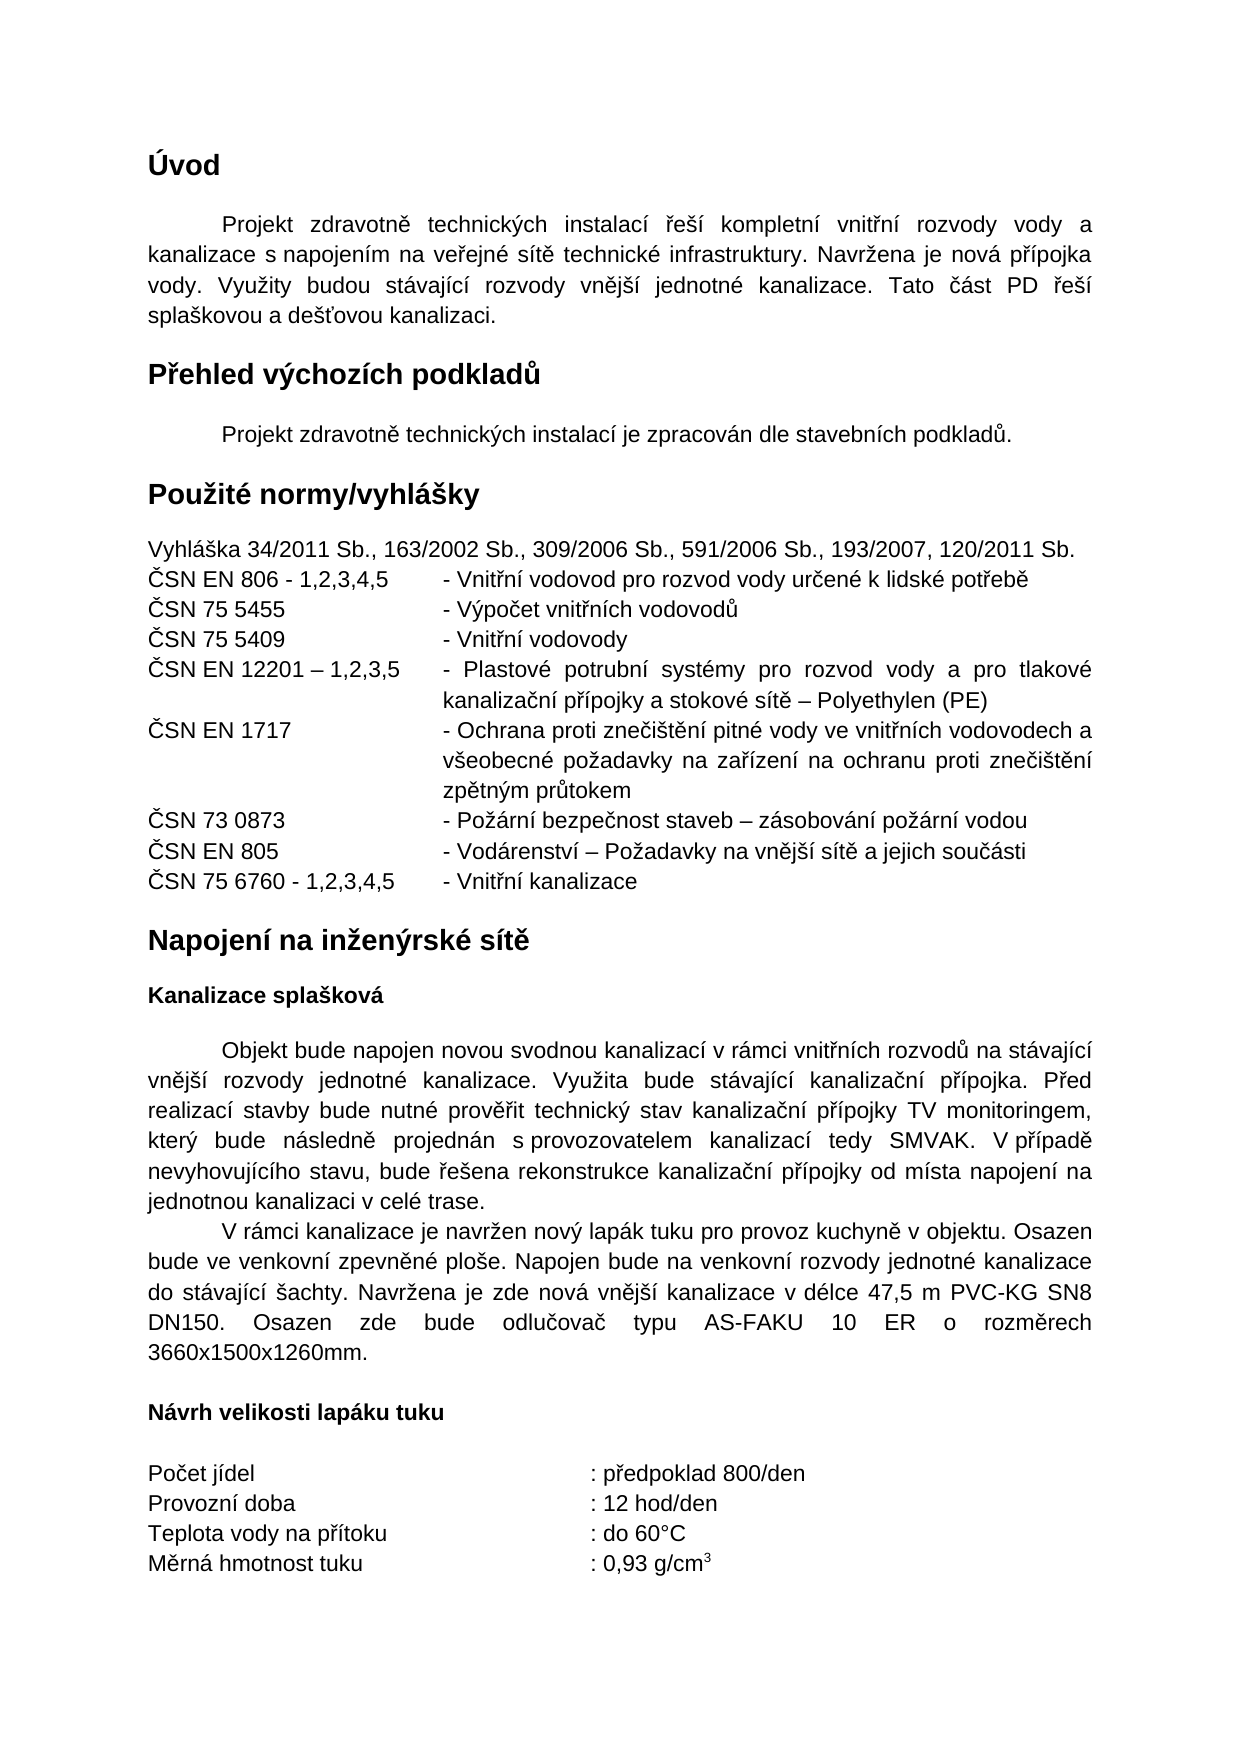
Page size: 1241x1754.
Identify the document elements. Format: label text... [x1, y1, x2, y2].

text Návrh velikosti lapáku tuku [148, 1399, 1092, 1426]
text ČSN EN 806 - 1,2,3,4,5 - Vnitřní vodovod pro rozvod vody určené k lidské potřebě [148, 566, 1092, 592]
list Použité normy/vyhlášky [148, 477, 1092, 511]
text Měrná hmotnost tuku : 0,93 g/cm3 [148, 1550, 1092, 1577]
text Počet jídel : předpoklad 800/den [148, 1460, 1092, 1486]
text ČSN EN 1717 - Ochrana proti znečištění pitné vody ve vnitřních vodovodech a všeobecné požadavky na zařízení na ochranu proti znečištění zpětným průtokem [148, 717, 1092, 803]
text Napojení na inženýrské sítě [148, 923, 1092, 957]
text Úvod [148, 148, 1092, 181]
text Projekt zdravotně technických instalací řeší kompletní vnitřní rozvody vody a kanalizace s napojením na veřejné sítě technické infrastruktury. Navržena je nová přípojka vody. Využity budou stávající rozvody vnější jednotné kanalizace. Tato část PD řeší splaškovou a dešťovou kanalizaci. [148, 211, 1092, 328]
text Vyhláška 34/2011 Sb., 163/2002 Sb., 309/2006 Sb., 591/2006 Sb., 193/2007, 120/2011 Sb. [148, 536, 1092, 562]
text Provozní doba : 12 hod/den [148, 1490, 1092, 1516]
text Kanalizace splašková [148, 982, 1092, 1008]
text ČSN 73 0873 - Požární bezpečnost staveb – zásobování požární vodou [148, 807, 1092, 834]
text ČSN 75 6760 - 1,2,3,4,5 - Vnitřní kanalizace [148, 868, 1092, 894]
text Projekt zdravotně technických instalací je zpracován dle stavebních podkladů. [148, 421, 1092, 447]
text ČSN EN 12201 – 1,2,3,5 - Plastové potrubní systémy pro rozvod vody a pro tlakové kanalizační přípojky a stokové sítě – Polyethylen (PE) [148, 656, 1092, 713]
text ČSN EN 805 - Vodárenství – Požadavky na vnější sítě a jejich součásti [148, 838, 1092, 864]
text Objekt bude napojen novou svodnou kanalizací v rámci vnitřních rozvodů na stávající vnější rozvody jednotné kanalizace. Využita bude stávající kanalizační přípojka. Před realizací stavby bude nutné prověřit technický stav kanalizační přípojky TV monitoringem, který bude následně projednán s provozovatelem kanalizací tedy SMVAK. V případě nevyhovujícího stavu, bude řešena rekonstrukce kanalizační přípojky od místa napojení na jednotnou kanalizaci v celé trase. [148, 1037, 1092, 1214]
text Přehled výchozích podkladů [148, 357, 1092, 391]
text ČSN 75 5455 - Výpočet vnitřních vodovodů [148, 596, 1092, 622]
text ČSN 75 5409 - Vnitřní vodovody [148, 626, 1092, 652]
text Teplota vody na přítoku : do 60°C [148, 1520, 1092, 1546]
text V rámci kanalizace je navržen nový lapák tuku pro provoz kuchyně v objektu. Osazen bude ve venkovní zpevněné ploše. Napojen bude na venkovní rozvody jednotné kanalizace do stávající šachty. Navržena je zde nová vnější kanalizace v délce 47,5 m PVC-KG SN8 DN150. Osazen zde bude odlučovač typu AS-FAKU 10 ER o rozměrech 3660x1500x1260mm. [148, 1218, 1092, 1365]
